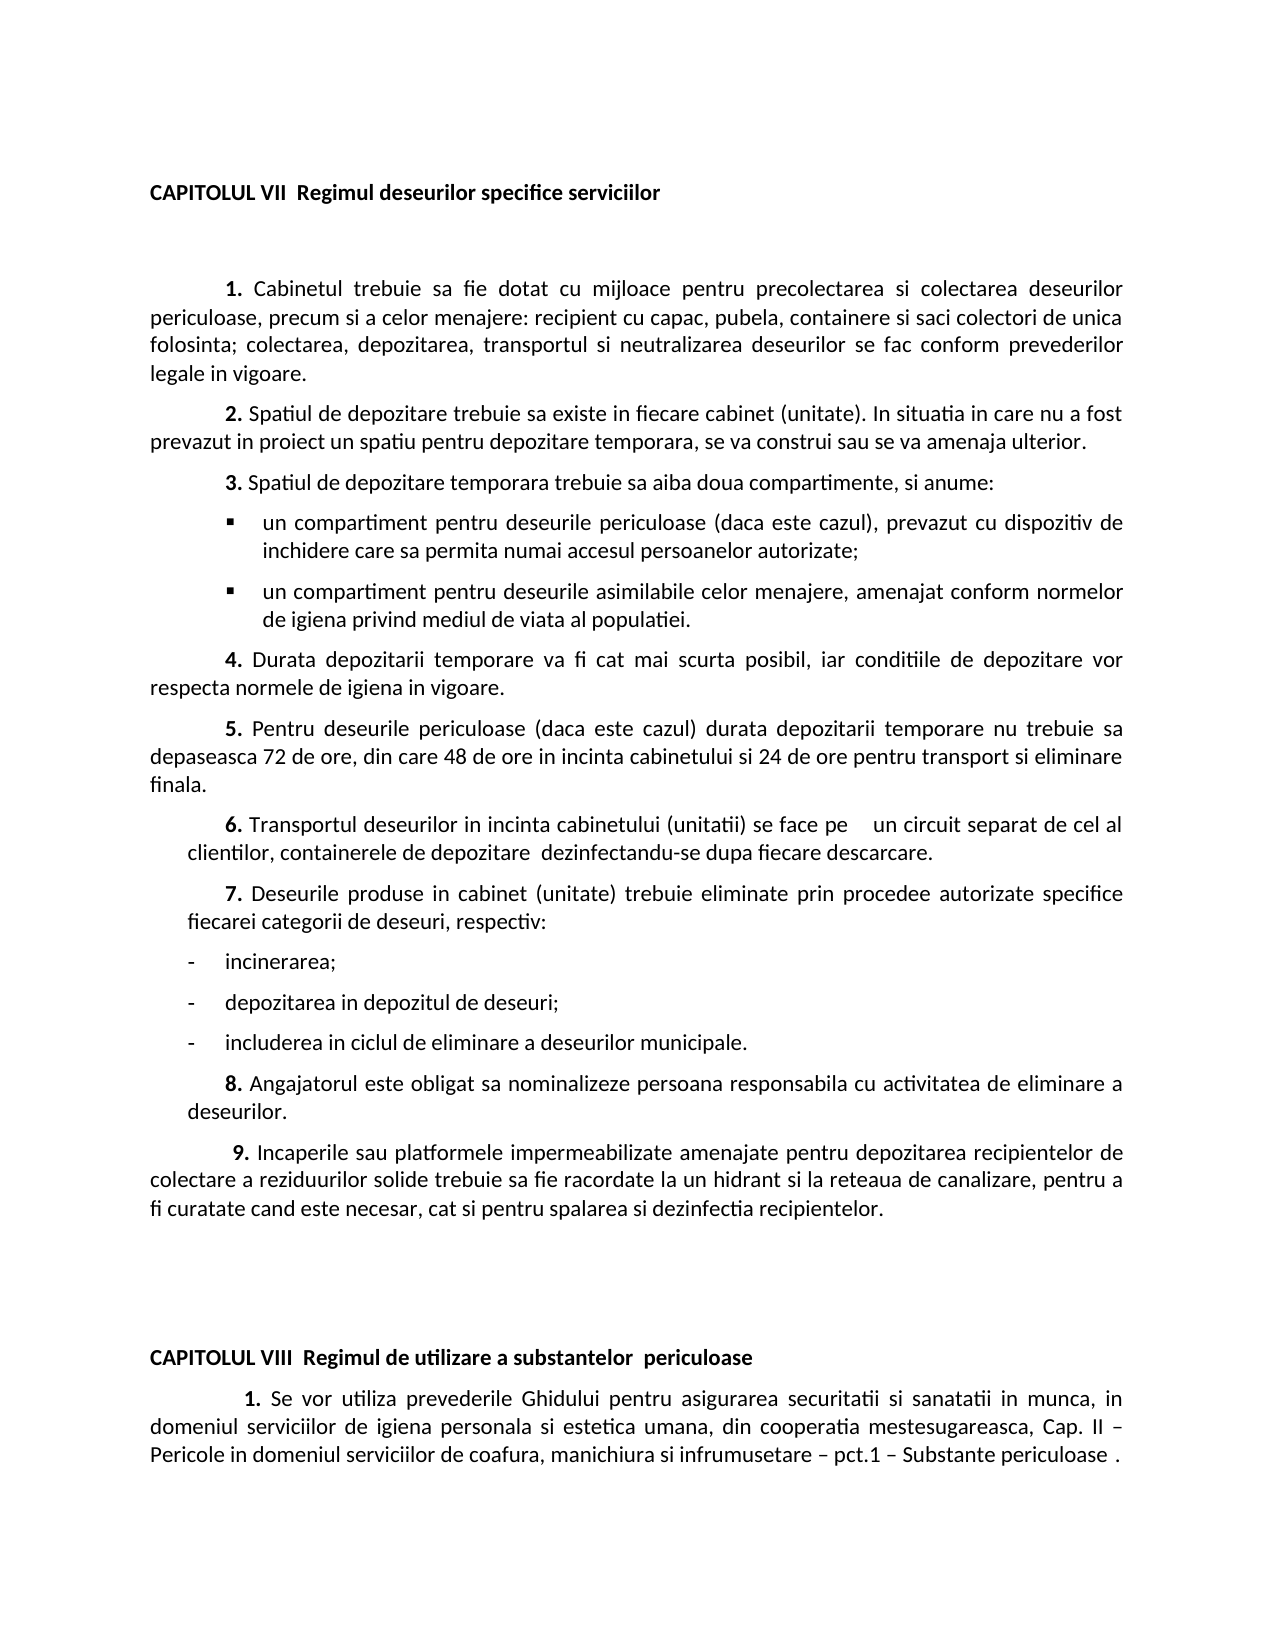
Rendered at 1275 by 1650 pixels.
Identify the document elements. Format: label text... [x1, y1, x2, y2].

text 5. Pentru deseurile periculoase (daca este cazul) durata depozitarii temporare nu trebuie sa depaseasca 72 de ore, din care 48 de ore in incinta cabinetului si 24 de ore pentru transport si eliminare finala. [150, 714, 1125, 798]
list includerea in ciclul de eliminare a deseurilor municipale. [187, 1028, 1125, 1057]
text 3. Spatiul de depozitare temporara trebuie sa aiba doua compartimente, si anume: [150, 468, 1125, 496]
text 1. Cabinetul trebuie sa fie dotat cu mijloace pentru precolectarea si colectarea deseurilor periculoase, precum si a celor menajere: recipient cu capac, pubela, containere si saci colectori de unica folosinta; colectarea, depozitarea, transportul si neutralizarea deseurilor se fac conform prevederilor legale in vigoare. [150, 274, 1125, 387]
text 1. Se vor utiliza prevederile Ghidului pentru asigurarea securitatii si sanatatii in munca, in domeniul serviciilor de igiena personala si estetica umana, din cooperatia mestesugareasca, Cap. II – Pericole in domeniul serviciilor de coafura, manichiura si infrumusetare – pct.1 – Substante periculoase . [150, 1384, 1125, 1468]
text CAPITOLUL VIII Regimul de utilizare a substantelor periculoase [150, 1343, 1125, 1371]
list incinerarea; [187, 947, 1125, 976]
text 9. Incaperile sau platformele impermeabilizate amenajate pentru depozitarea recipientelor de colectare a reziduurilor solide trebuie sa fie racordate la un hidrant si la reteaua de canalizare, pentru a fi curatate cand este necesar, cat si pentru spalarea si dezinfectia recipientelor. [150, 1138, 1125, 1222]
text CAPITOLUL VII Regimul deseurilor specifice serviciilor [150, 178, 1125, 206]
text 8. Angajatorul este obligat sa nominalizeze persoana responsabila cu activitatea de eliminare a deseurilor. [187, 1069, 1125, 1125]
list un compartiment pentru deseurile periculoase (daca este cazul), prevazut cu dispozitiv de inchidere care sa permita numai accesul persoanelor autorizate; [225, 508, 1125, 564]
text 6. Transportul deseurilor in incinta cabinetului (unitatii) se face pe un circuit separat de cel al clientilor, containerele de depozitare dezinfectandu-se dupa fiecare descarcare. [187, 810, 1125, 866]
list depozitarea in depozitul de deseuri; [187, 988, 1125, 1016]
text 4. Durata depozitarii temporare va fi cat mai scurta posibil, iar conditiile de depozitare vor respecta normele de igiena in vigoare. [150, 645, 1125, 701]
list un compartiment pentru deseurile asimilabile celor menajere, amenajat conform normelor de igiena privind mediul de viata al populatiei. [225, 577, 1125, 633]
text 2. Spatiul de depozitare trebuie sa existe in fiecare cabinet (unitate). In situatia in care nu a fost prevazut in proiect un spatiu pentru depozitare temporara, se va construi sau se va amenaja ulterior. [150, 399, 1125, 455]
text 7. Deseurile produse in cabinet (unitate) trebuie eliminate prin procedee autorizate specifice fiecarei categorii de deseuri, respectiv: [187, 879, 1125, 935]
